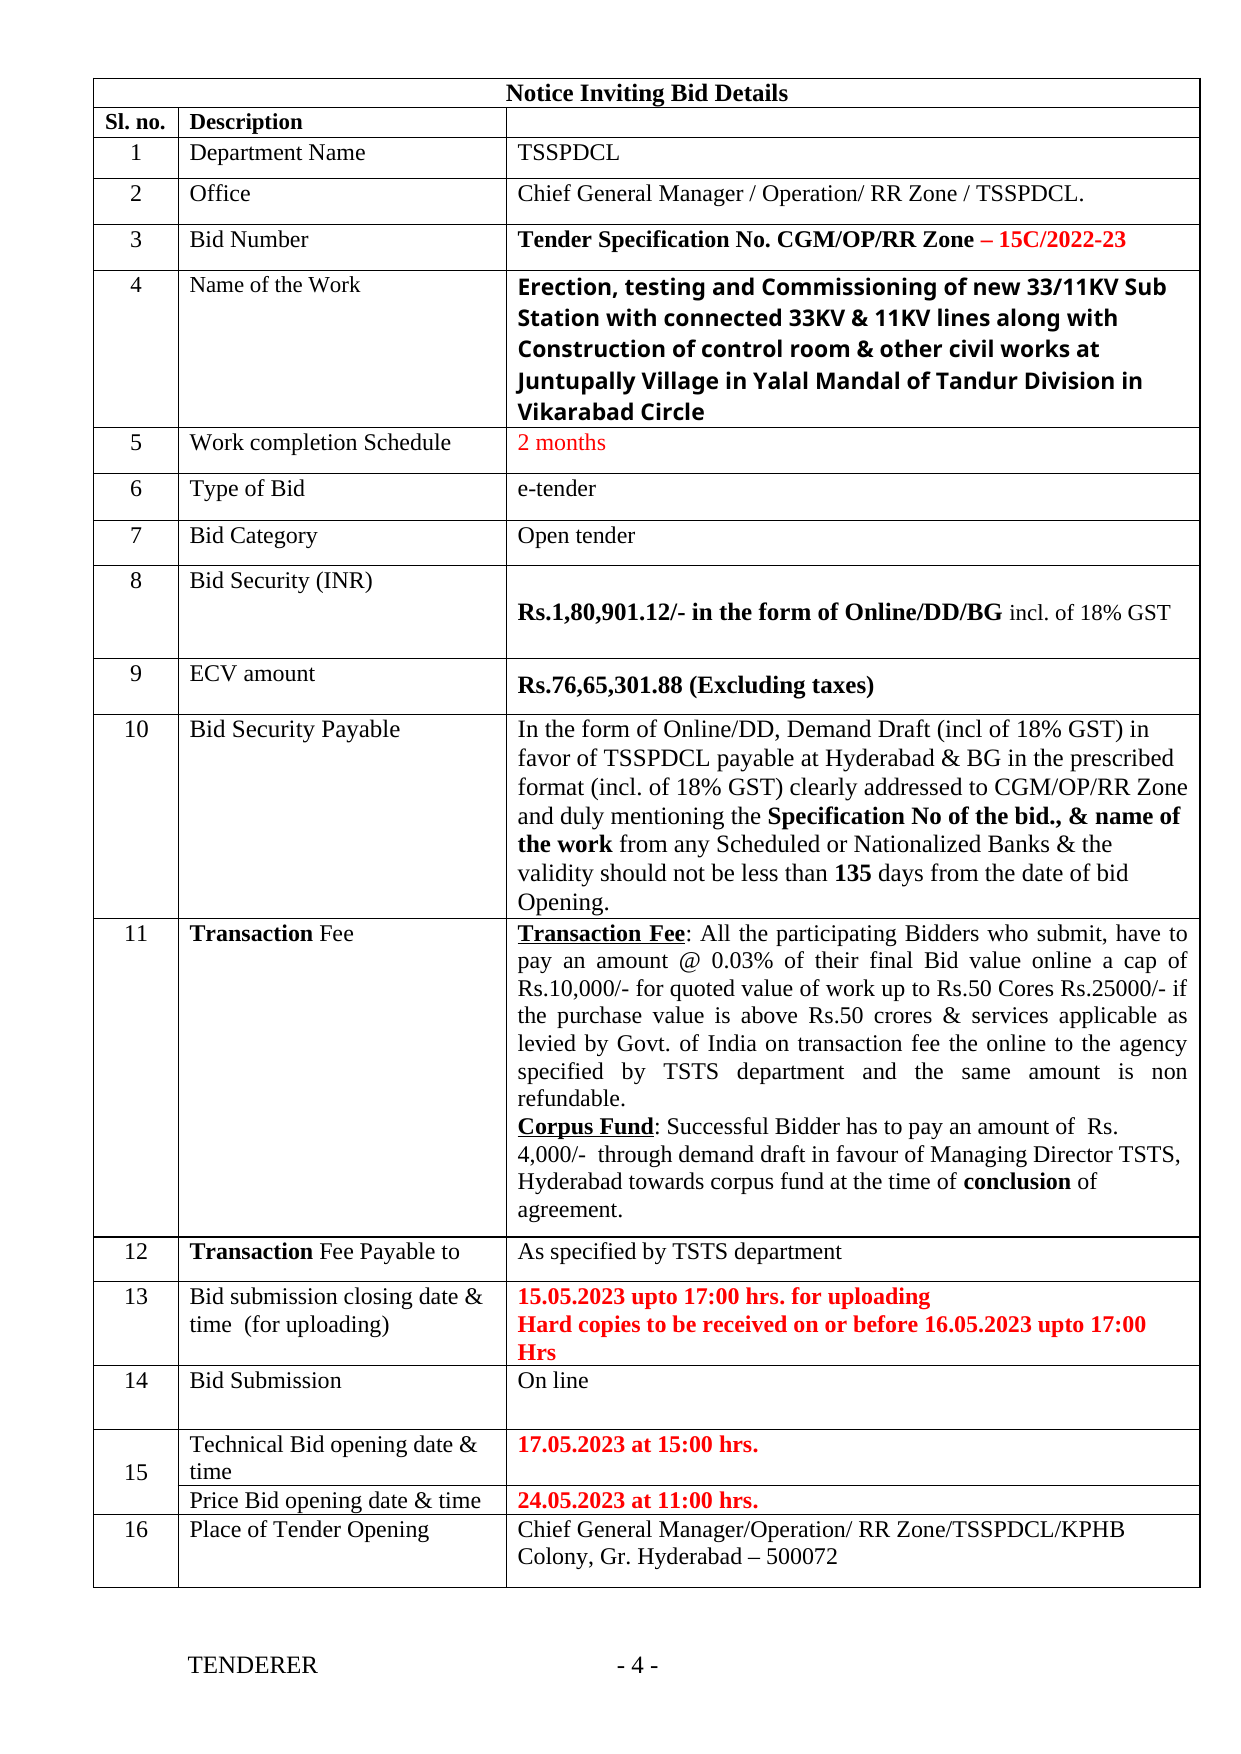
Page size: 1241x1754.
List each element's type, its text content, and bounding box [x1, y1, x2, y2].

table_cell Transaction Fee Payable to [179, 1238, 506, 1281]
table_cell Transaction Fee [179, 919, 506, 1236]
table_cell 9 [94, 659, 178, 713]
table_cell Department Name [179, 138, 506, 178]
table_cell Tender Specification No. CGM/OP/RR Zone – 15C/2022-23 [507, 225, 1199, 270]
table_cell 14 [94, 1366, 178, 1429]
table_cell [507, 108, 1199, 137]
table_cell TSSPDCL [507, 138, 1199, 178]
table_header Notice Inviting Bid Details [94, 79, 1199, 107]
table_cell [507, 1515, 1199, 1587]
table_cell ECV amount [179, 659, 506, 713]
table_cell Price Bid opening date & time [179, 1486, 506, 1514]
table_cell 4 [94, 271, 178, 427]
table_cell Bid Security Payable [179, 715, 506, 918]
table_cell 15 [94, 1430, 178, 1514]
table_cell 16 [94, 1515, 178, 1587]
table_cell Sl. no. [94, 108, 178, 137]
table_cell 17.05.2023 at 15:00 hrs. [507, 1430, 1199, 1485]
table_cell Office [179, 179, 506, 224]
table_cell 3 [94, 225, 178, 270]
table_cell 11 [94, 919, 178, 1236]
table_cell Chief General Manager / Operation/ RR Zone / TSSPDCL. [507, 179, 1199, 224]
table_cell 8 [94, 566, 178, 658]
table_cell 13 [94, 1282, 178, 1365]
table_cell 6 [94, 474, 178, 520]
table_cell Technical Bid opening date & time [179, 1430, 506, 1485]
table_cell 2 months [507, 428, 1199, 473]
table_cell Work completion Schedule [179, 428, 506, 473]
table_cell Rs.76,65,301.88 (Excluding taxes) [507, 659, 1199, 713]
table_cell Bid submission closing date & time (for uploading) [179, 1282, 506, 1365]
table_cell e-tender [507, 474, 1199, 520]
table_cell Place of Tender Opening [179, 1515, 506, 1587]
table_cell Open tender [507, 521, 1199, 564]
table_cell 1 [94, 138, 178, 178]
table_cell 7 [94, 521, 178, 564]
table_cell 5 [94, 428, 178, 473]
table_cell As specified by TSTS department [507, 1238, 1199, 1281]
table_cell Bid Security (INR) [179, 566, 506, 658]
table_cell On line [507, 1366, 1199, 1429]
table_cell Name of the Work [179, 271, 506, 427]
table_cell 15.05.2023 upto 17:00 hrs. for uploading Hard copies to be received on or before 16.05.2023 upto 17:00 Hrs [507, 1282, 1199, 1365]
table_cell Type of Bid [179, 474, 506, 520]
table_cell Transaction Fee: All the participating Bidders who submit, have to pay an amount @ 0.03% of their final Bid value online a cap of Rs.10,000/- for quoted value of work up to Rs.50 Cores Rs.25000/- if the purchase value is above Rs.50 crores & services applicable as levied by Govt. of India on transaction fee the online to the agency specified by TSTS department and the same amount is non refundable. Corpus Fund: Successful Bidder has to pay an amount of Rs. 4,000/- through demand draft in favour of Managing Director TSTS, Hyderabad towards corpus fund at the time of conclusion of agreement. [507, 919, 1199, 1236]
table_cell 10 [94, 715, 178, 918]
table_cell 24.05.2023 at 11:00 hrs. [507, 1486, 1199, 1514]
table_cell Bid Submission [179, 1366, 506, 1429]
table_cell Description [179, 108, 506, 137]
table_cell Rs.1,80,901.12/- in the form of Online/DD/BG incl. of 18% GST [507, 566, 1199, 658]
table_cell In the form of Online/DD, Demand Draft (incl of 18% GST) in favor of TSSPDCL payable at Hyderabad & BG in the prescribed format (incl. of 18% GST) clearly addressed to CGM/OP/RR Zone and duly mentioning the Specification No of the bid., & name of the work from any Scheduled or Nationalized Banks & the validity should not be less than 135 days from the date of bid Opening. [507, 715, 1199, 918]
table_cell Erection, testing and Commissioning of new 33/11KV Sub Station with connected 33KV & 11KV lines along with Construction of control room & other civil works at Juntupally Village in Yalal Mandal of Tandur Division in Vikarabad Circle [507, 271, 1199, 427]
table_cell Bid Number [179, 225, 506, 270]
table_cell Bid Category [179, 521, 506, 564]
table_cell 2 [94, 179, 178, 224]
table_cell 12 [94, 1238, 178, 1281]
